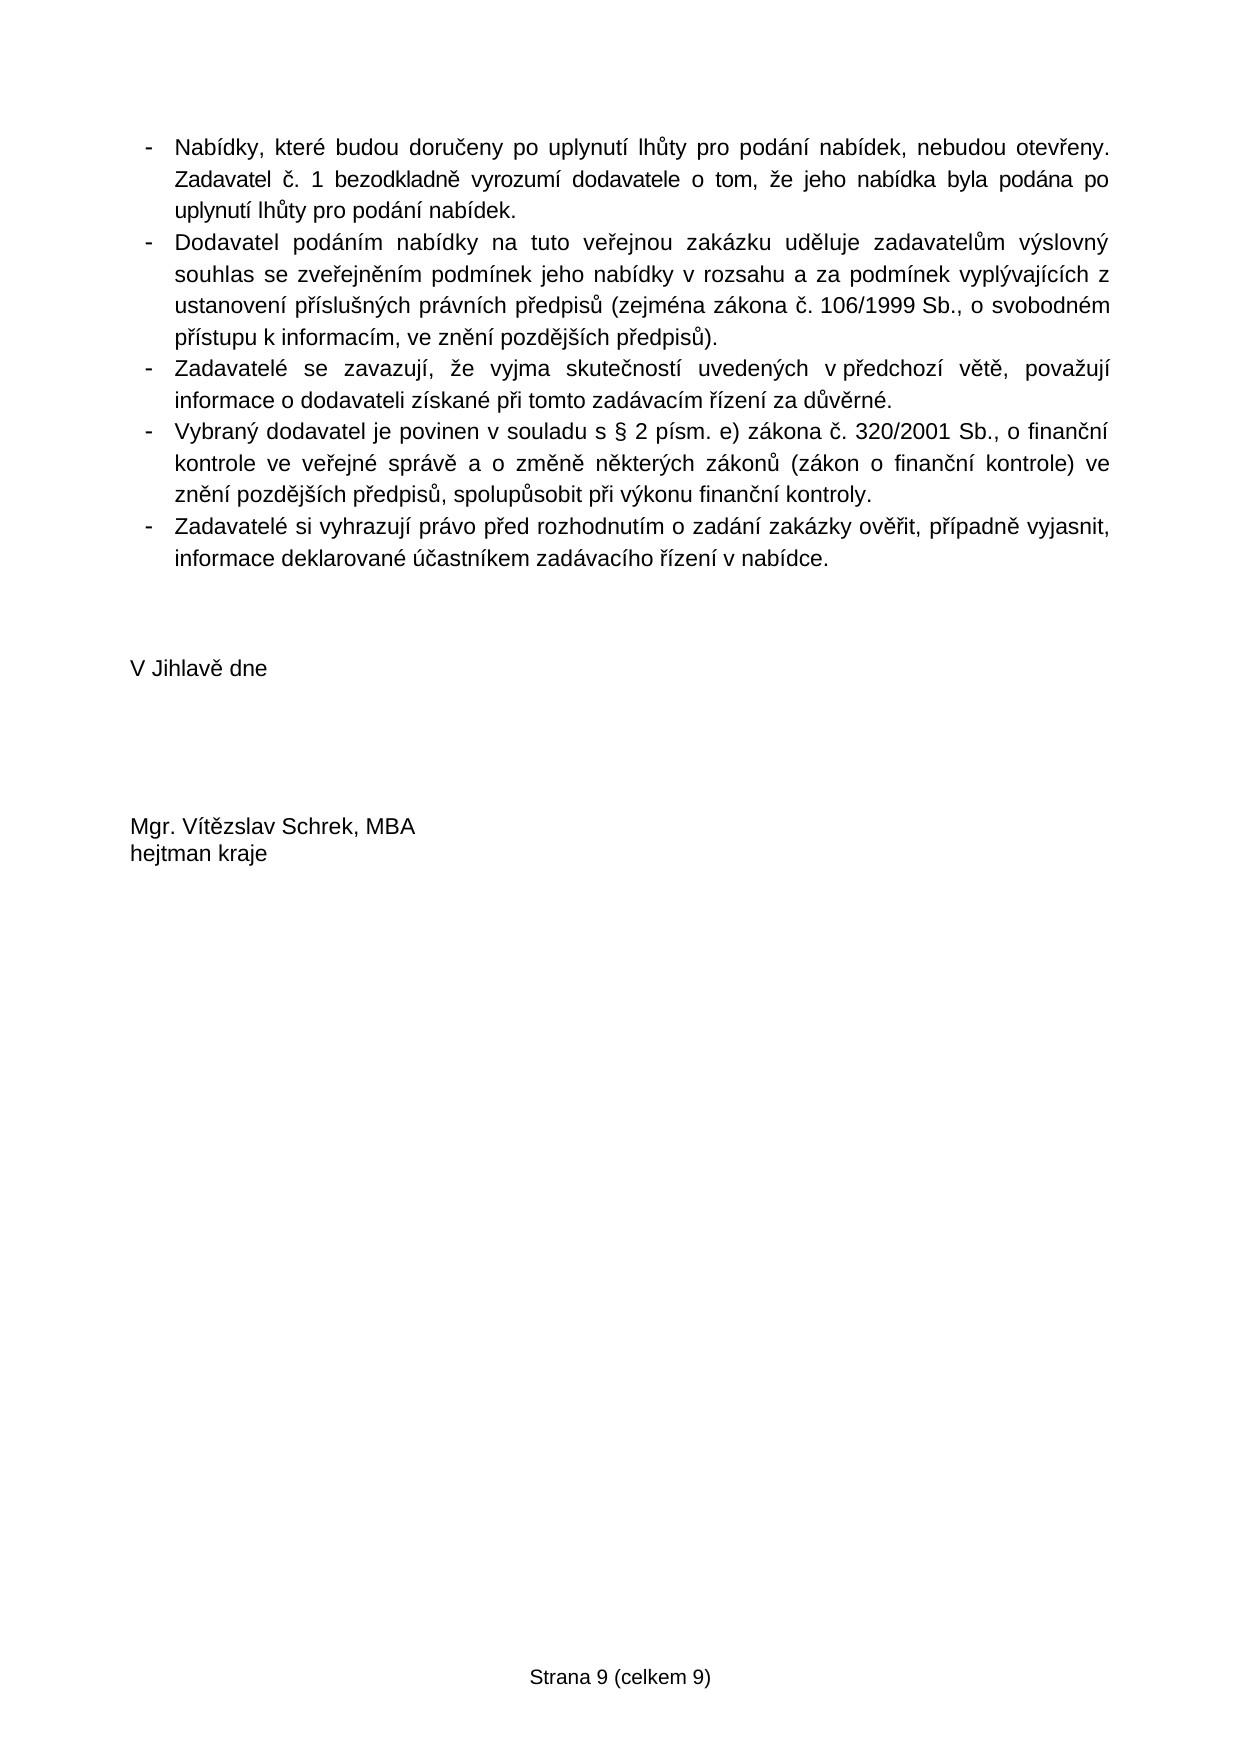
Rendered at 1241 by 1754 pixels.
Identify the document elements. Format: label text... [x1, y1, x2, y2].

text V Jihlavě dne [130, 655, 1110, 682]
list Vybraný dodavatel je povinen v souladu s § 2 písm. e) zákona č. 320/2001 Sb., o finanční kontrole ve veřejné správě a o změně některých zákonů (zákon o finanční kontrole) ve znění pozdějších předpisů, spolupůsobit při výkonu finanční kontroly. [145, 418, 1110, 508]
list Nabídky, které budou doručeny po uplynutí lhůty pro podání nabídek, nebudou otevřeny. Zadavatel č. 1 bezodkladně vyrozumí dodavatele o tom, že jeho nabídka byla podána po uplynutí lhůty pro podání nabídek. [145, 134, 1110, 224]
list Dodavatel podáním nabídky na tuto veřejnou zakázku uděluje zadavatelům výslovný souhlas se zveřejněním podmínek jeho nabídky v rozsahu a za podmínek vyplývajících z ustanovení příslušných právních předpisů (zejména zákona č. 106/1999 Sb., o svobodném přístupu k informacím, ve znění pozdějších předpisů). [145, 229, 1110, 350]
text Mgr. Vítězslav Schrek, MBA [130, 813, 1110, 840]
list Zadavatelé se zavazují, že vyjma skutečností uvedených v předchozí větě, považují informace o dodavateli získané při tomto zadávacím řízení za důvěrné. [145, 355, 1110, 413]
list Zadavatelé si vyhrazují právo před rozhodnutím o zadání zakázky ověřit, případně vyjasnit, informace deklarované účastníkem zadávacího řízení v nabídce. [145, 513, 1110, 571]
text hejtman kraje [130, 840, 1110, 866]
